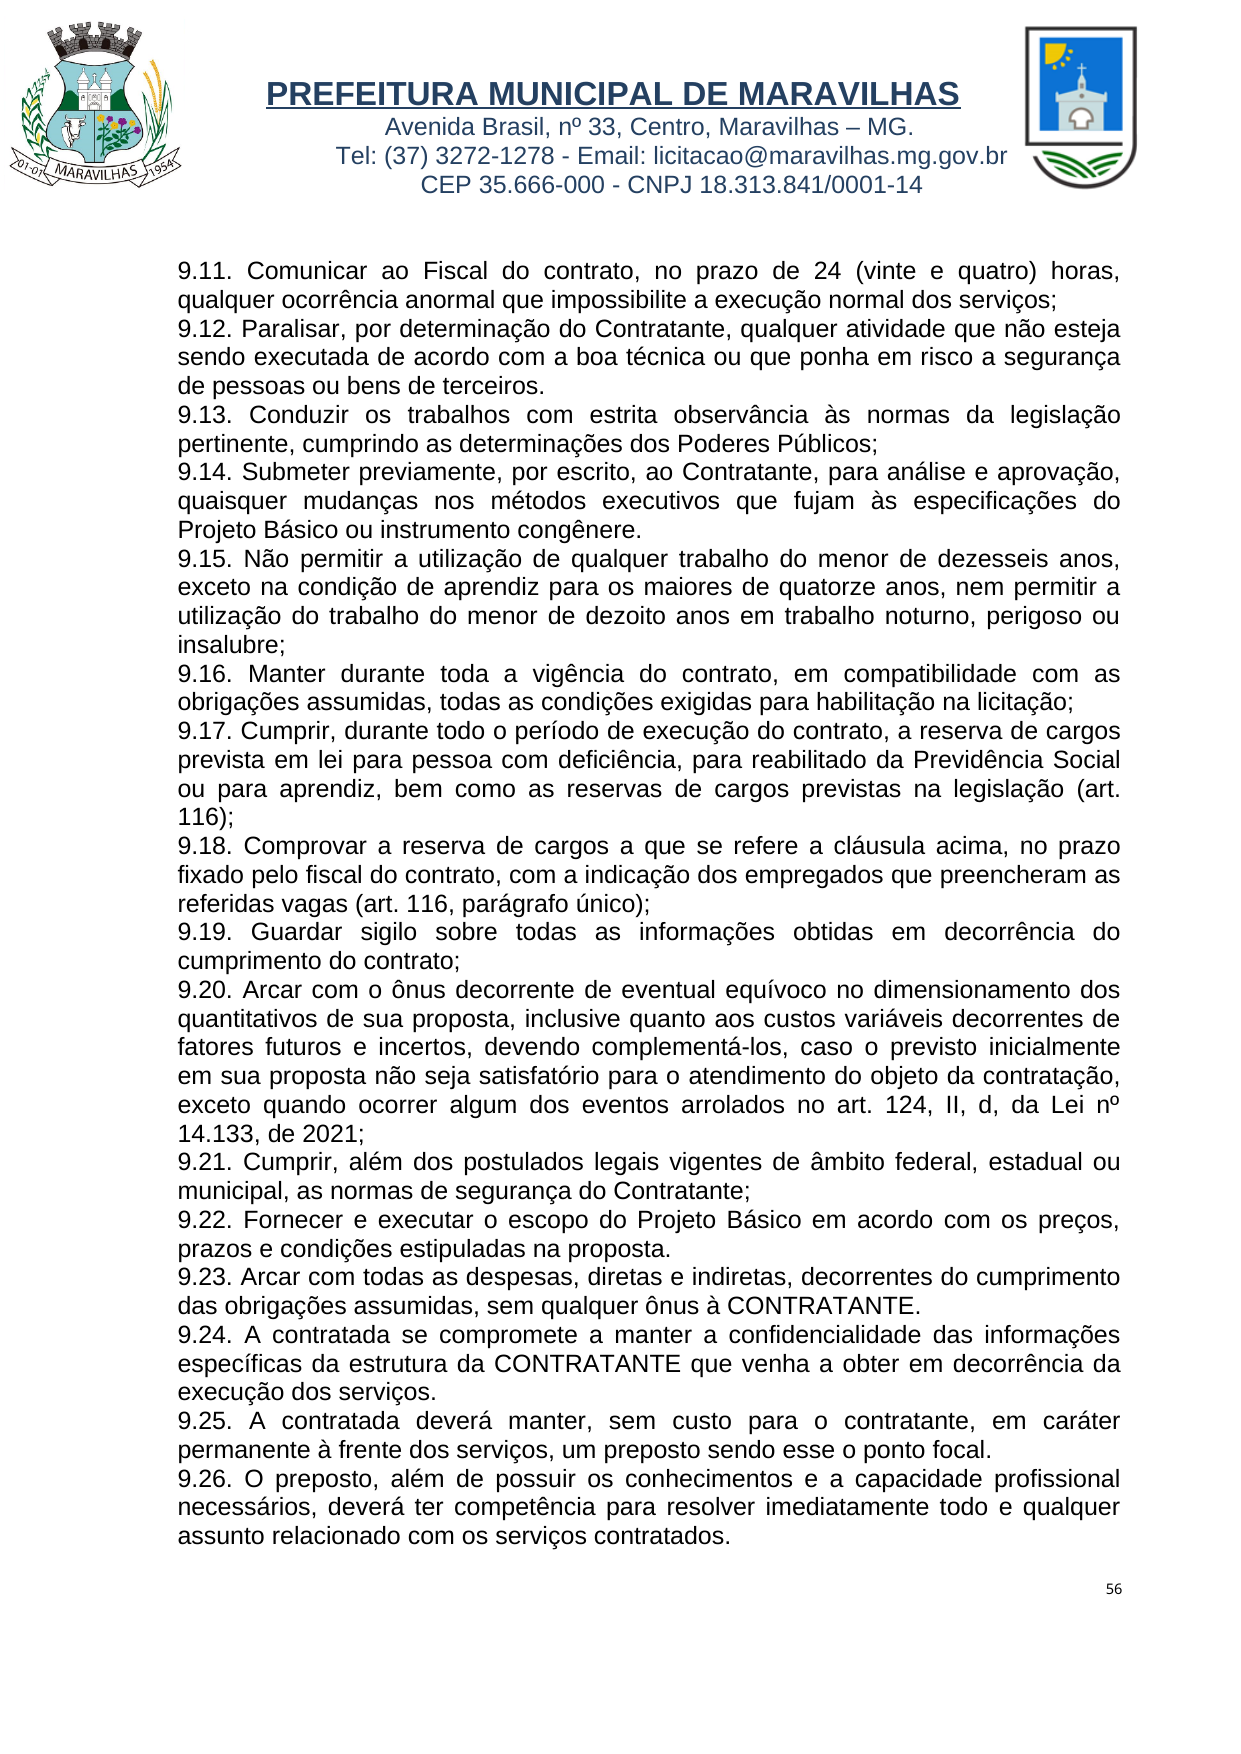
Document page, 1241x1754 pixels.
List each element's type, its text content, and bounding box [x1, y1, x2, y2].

picture [1012, 17, 1151, 199]
text 9.18. Comprovar a reserva de cargos a que se refere a cláusula acima, no prazo fixado pelo fiscal do contrato, com a indicação dos empregados que preencheram as referidas vagas (art. 116, parágrafo único); [177, 831, 1122, 917]
text 9.17. Cumprir, durante todo o período de execução do contrato, a reserva de cargos prevista em lei para pessoa com deficiência, para reabilitado da Previdência Social ou para aprendiz, bem como as reservas de cargos previstas na legislação (art. 116); [177, 716, 1122, 831]
text 9.20. Arcar com o ônus decorrente de eventual equívoco no dimensionamento dos quantitativos de sua proposta, inclusive quanto aos custos variáveis decorrentes de fatores futuros e incertos, devendo complementá-los, caso o previsto inicialmente em sua proposta não seja satisfatório para o atendimento do objeto da contratação, exceto quando ocorrer algum dos eventos arrolados no art. 124, II, d, da Lei nº 14.133, de 2021; [177, 975, 1122, 1147]
text 9.14. Submeter previamente, por escrito, ao Contratante, para análise e aprovação, quaisquer mudanças nos métodos executivos que fujam às especificações do Projeto Básico ou instrumento congênere. [177, 457, 1122, 543]
text 9.11. Comunicar ao Fiscal do contrato, no prazo de 24 (vinte e quatro) horas, qualquer ocorrência anormal que impossibilite a execução normal dos serviços; [177, 256, 1122, 313]
text 9.16. Manter durante toda a vigência do contrato, em compatibilidade com as obrigações assumidas, todas as condições exigidas para habilitação na licitação; [177, 658, 1122, 716]
text 9.23. Arcar com todas as despesas, diretas e indiretas, decorrentes do cumprimento das obrigações assumidas, sem qualquer ônus à CONTRATANTE. [177, 1262, 1122, 1320]
text 9.13. Conduzir os trabalhos com estrita observância às normas da legislação pertinente, cumprindo as determinações dos Poderes Públicos; [177, 400, 1122, 457]
text 9.12. Paralisar, por determinação do Contratante, qualquer atividade que não esteja sendo executada de acordo com a boa técnica ou que ponha em risco a segurança de pessoas ou bens de terceiros. [177, 313, 1122, 400]
text 9.24. A contratada se compromete a manter a confidencialidade das informações específicas da estrutura da CONTRATANTE que venha a obter em decorrência da execução dos serviços. [177, 1320, 1122, 1406]
text 9.22. Fornecer e executar o escopo do Projeto Básico em acordo com os preços, prazos e condições estipuladas na proposta. [177, 1205, 1122, 1262]
text 9.21. Cumprir, além dos postulados legais vigentes de âmbito federal, estadual ou municipal, as normas de segurança do Contratante; [177, 1147, 1122, 1205]
text 9.19. Guardar sigilo sobre todas as informações obtidas em decorrência do cumprimento do contrato; [177, 917, 1122, 975]
picture [3, 16, 186, 190]
text 9.15. Não permitir a utilização de qualquer trabalho do menor de dezesseis anos, exceto na condição de aprendiz para os maiores de quatorze anos, nem permitir a utilização do trabalho do menor de dezoito anos em trabalho noturno, perigoso ou insalubre; [177, 543, 1122, 658]
text 9.25. A contratada deverá manter, sem custo para o contratante, em caráter permanente à frente dos serviços, um preposto sendo esse o ponto focal. [177, 1406, 1122, 1463]
text 9.26. O preposto, além de possuir os conhecimentos e a capacidade profissional necessários, deverá ter competência para resolver imediatamente todo e qualquer assunto relacionado com os serviços contratados. [177, 1463, 1122, 1550]
